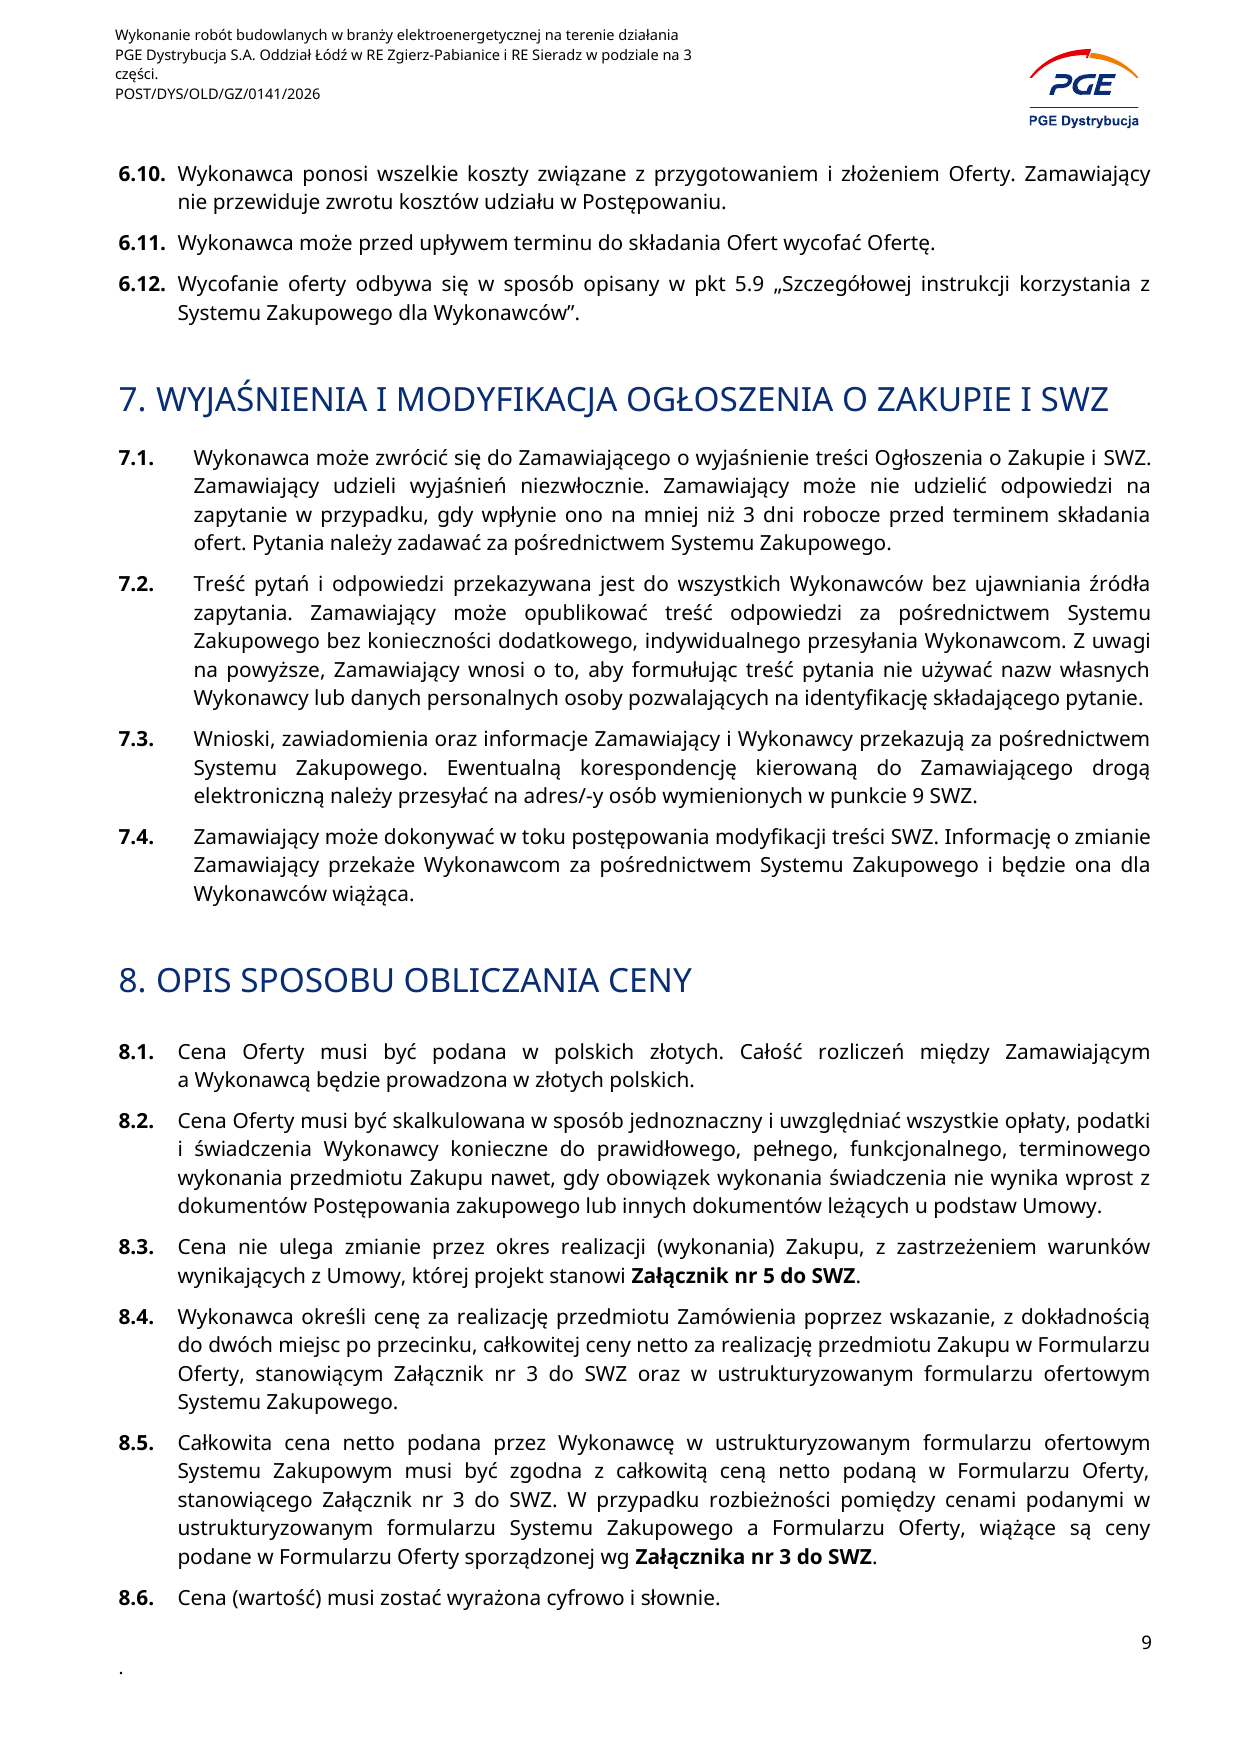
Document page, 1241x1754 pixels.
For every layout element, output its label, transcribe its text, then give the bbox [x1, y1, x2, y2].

list Wnioski, zawiadomienia oraz informacje Zamawiający i Wykonawcy przekazują za pośrednictwem Systemu Zakupowego. Ewentualną korespondencję kierowaną do Zamawiającego drogą elektroniczną należy przesyłać na adres/-y osób wymienionych w punkcie 9 SWZ. [118, 724, 1152, 809]
list Cena Oferty musi być podana w polskich złotych. Całość rozliczeń między Zamawiającym a Wykonawcą będzie prowadzona w złotych polskich. [118, 1037, 1152, 1094]
list Cena (wartość) musi zostać wyrażona cyfrowo i słownie. [118, 1583, 1152, 1611]
list Treść pytań i odpowiedzi przekazywana jest do wszystkich Wykonawców bez ujawniania źródła zapytania. Zamawiający może opublikować treść odpowiedzi za pośrednictwem Systemu Zakupowego bez konieczności dodatkowego, indywidualnego przesyłania Wykonawcom. Z uwagi na powyższe, Zamawiający wnosi o to, aby formułując treść pytania nie używać nazw własnych Wykonawcy lub danych personalnych osoby pozwalających na identyfikację składającego pytanie. [118, 569, 1152, 712]
list Wykonawca może przed upływem terminu do składania Ofert wycofać Ofertę. [118, 228, 1152, 257]
list Cena Oferty musi być skalkulowana w sposób jednoznaczny i uwzględniać wszystkie opłaty, podatki i świadczenia Wykonawcy konieczne do prawidłowego, pełnego, funkcjonalnego, terminowego wykonania przedmiotu Zakupu nawet, gdy obowiązek wykonania świadczenia nie wynika wprost z dokumentów Postępowania zakupowego lub innych dokumentów leżących u podstaw Umowy. [118, 1106, 1152, 1220]
subtitle OPIS SPOSOBU OBLICZANIA CENY [118, 957, 1152, 1003]
list Wykonawca może zwrócić się do Zamawiającego o wyjaśnienie treści Ogłoszenia o Zakupie i SWZ. Zamawiający udzieli wyjaśnień niezwłocznie. Zamawiający może nie udzielić odpowiedzi na zapytanie w przypadku, gdy wpłynie ono na mniej niż 3 dni robocze przed terminem składania ofert. Pytania należy zadawać za pośrednictwem Systemu Zakupowego. [118, 443, 1152, 557]
list Zamawiający może dokonywać w toku postępowania modyfikacji treści SWZ. Informację o zmianie Zamawiający przekaże Wykonawcom za pośrednictwem Systemu Zakupowego i będzie ona dla Wykonawców wiążąca. [118, 822, 1152, 907]
list Wycofanie oferty odbywa się w sposób opisany w pkt 5.9 „Szczegółowej instrukcji korzystania z Systemu Zakupowego dla Wykonawców”. [118, 269, 1152, 326]
list Wykonawca określi cenę za realizację przedmiotu Zamówienia poprzez wskazanie, z dokładnością do dwóch miejsc po przecinku, całkowitej ceny netto za realizację przedmiotu Zakupu w Formularzu Oferty, stanowiącym Załącznik nr 3 do SWZ oraz w ustrukturyzowanym formularzu ofertowym Systemu Zakupowego. [118, 1302, 1152, 1416]
list Cena nie ulega zmianie przez okres realizacji (wykonania) Zakupu, z zastrzeżeniem warunków wynikających z Umowy, której projekt stanowi Załącznik nr 5 do SWZ. [118, 1232, 1152, 1289]
list Całkowita cena netto podana przez Wykonawcę w ustrukturyzowanym formularzu ofertowym Systemu Zakupowym musi być zgodna z całkowitą ceną netto podaną w Formularzu Oferty, stanowiącego Załącznik nr 3 do SWZ. W przypadku rozbieżności pomiędzy cenami podanymi w ustrukturyzowanym formularzu Systemu Zakupowego a Formularzu Oferty, wiążące są ceny podane w Formularzu Oferty sporządzonej wg Załącznika nr 3 do SWZ. [118, 1428, 1152, 1570]
list Wykonawca ponosi wszelkie koszty związane z przygotowaniem i złożeniem Oferty. Zamawiający nie przewiduje zwrotu kosztów udziału w Postępowaniu. [118, 159, 1152, 216]
subtitle WYJAŚNIENIA I MODYFIKACJA OGŁOSZENIA O ZAKUPIE I SWZ [118, 376, 1152, 422]
